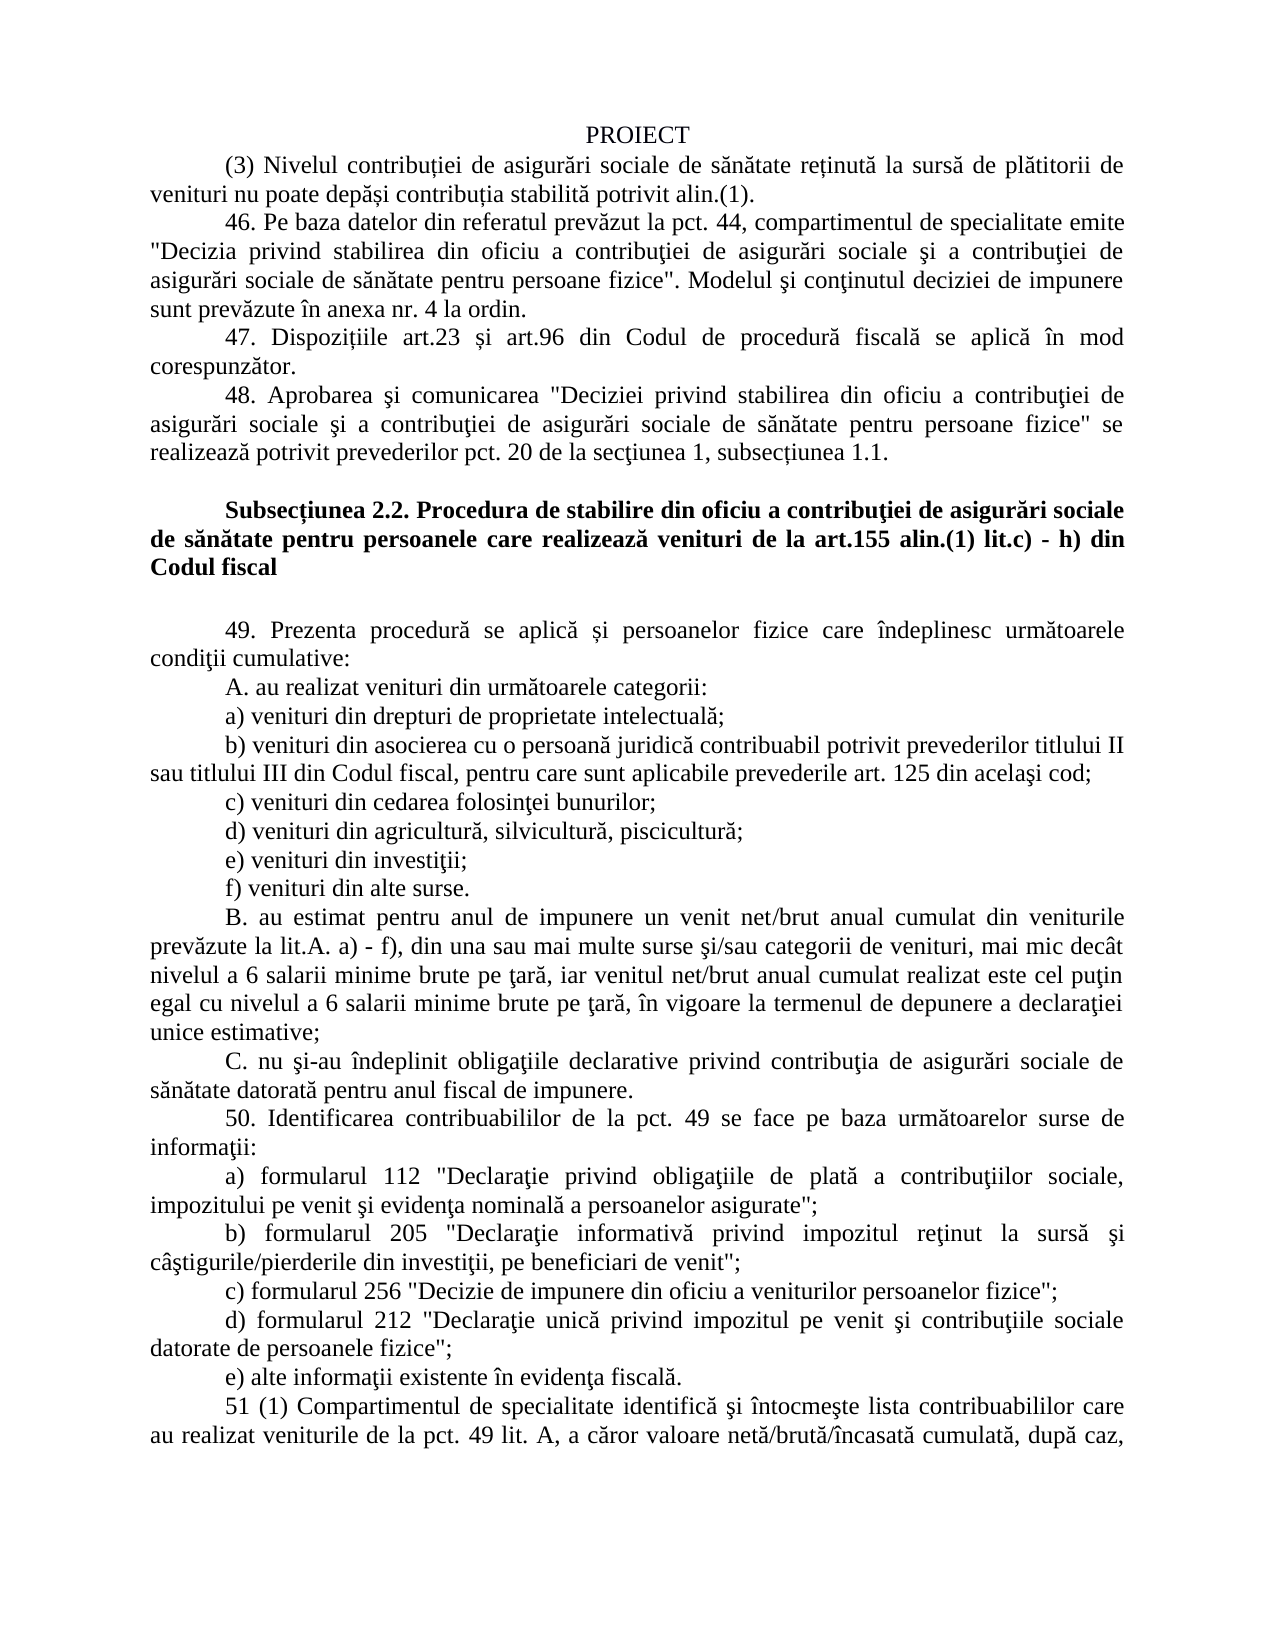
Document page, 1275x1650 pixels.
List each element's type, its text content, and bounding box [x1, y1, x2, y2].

text 48. Aprobarea şi comunicarea "Deciziei privind stabilirea din oficiu a contribuţiei de asigurări sociale şi a contribuţiei de asigurări sociale de sănătate pentru persoane fizice" se realizează potrivit prevederilor pct. 20 de la secţiunea 1, subsecțiunea 1.1. [150, 380, 1125, 466]
text b) formularul 205 "Declaraţie informativă privind impozitul reţinut la sursă şi câştigurile/pierderile din investiţii, pe beneficiari de venit"; [150, 1218, 1125, 1276]
text e) alte informaţii existente în evidenţa fiscală. [150, 1362, 1125, 1391]
text C. nu şi-au îndeplinit obligaţiile declarative privind contribuţia de asigurări sociale de sănătate datorată pentru anul fiscal de impunere. [150, 1046, 1125, 1103]
text d) venituri din agricultură, silvicultură, piscicultură; [150, 816, 1125, 845]
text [150, 1391, 1125, 1448]
text Subsecțiunea 2.2. Procedura de stabilire din oficiu a contribuţiei de asigurări sociale de sănătate pentru persoanele care realizează venituri de la art.155 alin.(1) lit.c) - h) din Codul fiscal [150, 495, 1125, 581]
text A. au realizat venituri din următoarele categorii: [150, 672, 1125, 701]
text 50. Identificarea contribuabililor de la pct. 49 se face pe baza următoarelor surse de informaţii: [150, 1103, 1125, 1161]
list 47. Dispozițiile art.23 și art.96 din Codul de procedură fiscală se aplică în mod corespunzător. [150, 322, 1125, 380]
text a) formularul 112 "Declaraţie privind obligaţiile de plată a contribuţiilor sociale, impozitului pe venit şi evidenţa nominală a persoanelor asigurate"; [150, 1161, 1125, 1218]
text d) formularul 212 "Declaraţie unică privind impozitul pe venit şi contribuţiile sociale datorate de persoanele fizice"; [150, 1305, 1125, 1362]
text B. au estimat pentru anul de impunere un venit net/brut anual cumulat din veniturile prevăzute la lit.A. a) - f), din una sau mai multe surse şi/sau categorii de venituri, mai mic decât nivelul a 6 salarii minime brute pe ţară, iar venitul net/brut anual cumulat realizat este cel puţin egal cu nivelul a 6 salarii minime brute pe ţară, în vigoare la termenul de depunere a declaraţiei unice estimative; [150, 902, 1125, 1046]
text e) venituri din investiţii; [150, 845, 1125, 873]
text (3) Nivelul contribuției de asigurări sociale de sănătate reținută la sursă de plătitorii de venituri nu poate depăși contribuția stabilită potrivit alin.(1). [150, 150, 1125, 207]
text b) venituri din asocierea cu o persoană juridică contribuabil potrivit prevederilor titlului II sau titlului III din Codul fiscal, pentru care sunt aplicabile prevederile art. 125 din acelaşi cod; [150, 730, 1125, 787]
list 46. Pe baza datelor din referatul prevăzut la pct. 44, compartimentul de specialitate emite "Decizia privind stabilirea din oficiu a contribuţiei de asigurări sociale şi a contribuţiei de asigurări sociale de sănătate pentru persoane fizice". Modelul şi conţinutul deciziei de impunere sunt prevăzute în anexa nr. 4 la ordin. [150, 207, 1125, 322]
text f) venituri din alte surse. [150, 873, 1125, 902]
text a) venituri din drepturi de proprietate intelectuală; [150, 701, 1125, 730]
text c) formularul 256 "Decizie de impunere din oficiu a veniturilor persoanelor fizice"; [150, 1276, 1125, 1305]
text c) venituri din cedarea folosinţei bunurilor; [150, 787, 1125, 816]
text 49. Prezenta procedură se aplică și persoanelor fizice care îndeplinesc următoarele condiţii cumulative: [150, 615, 1125, 672]
